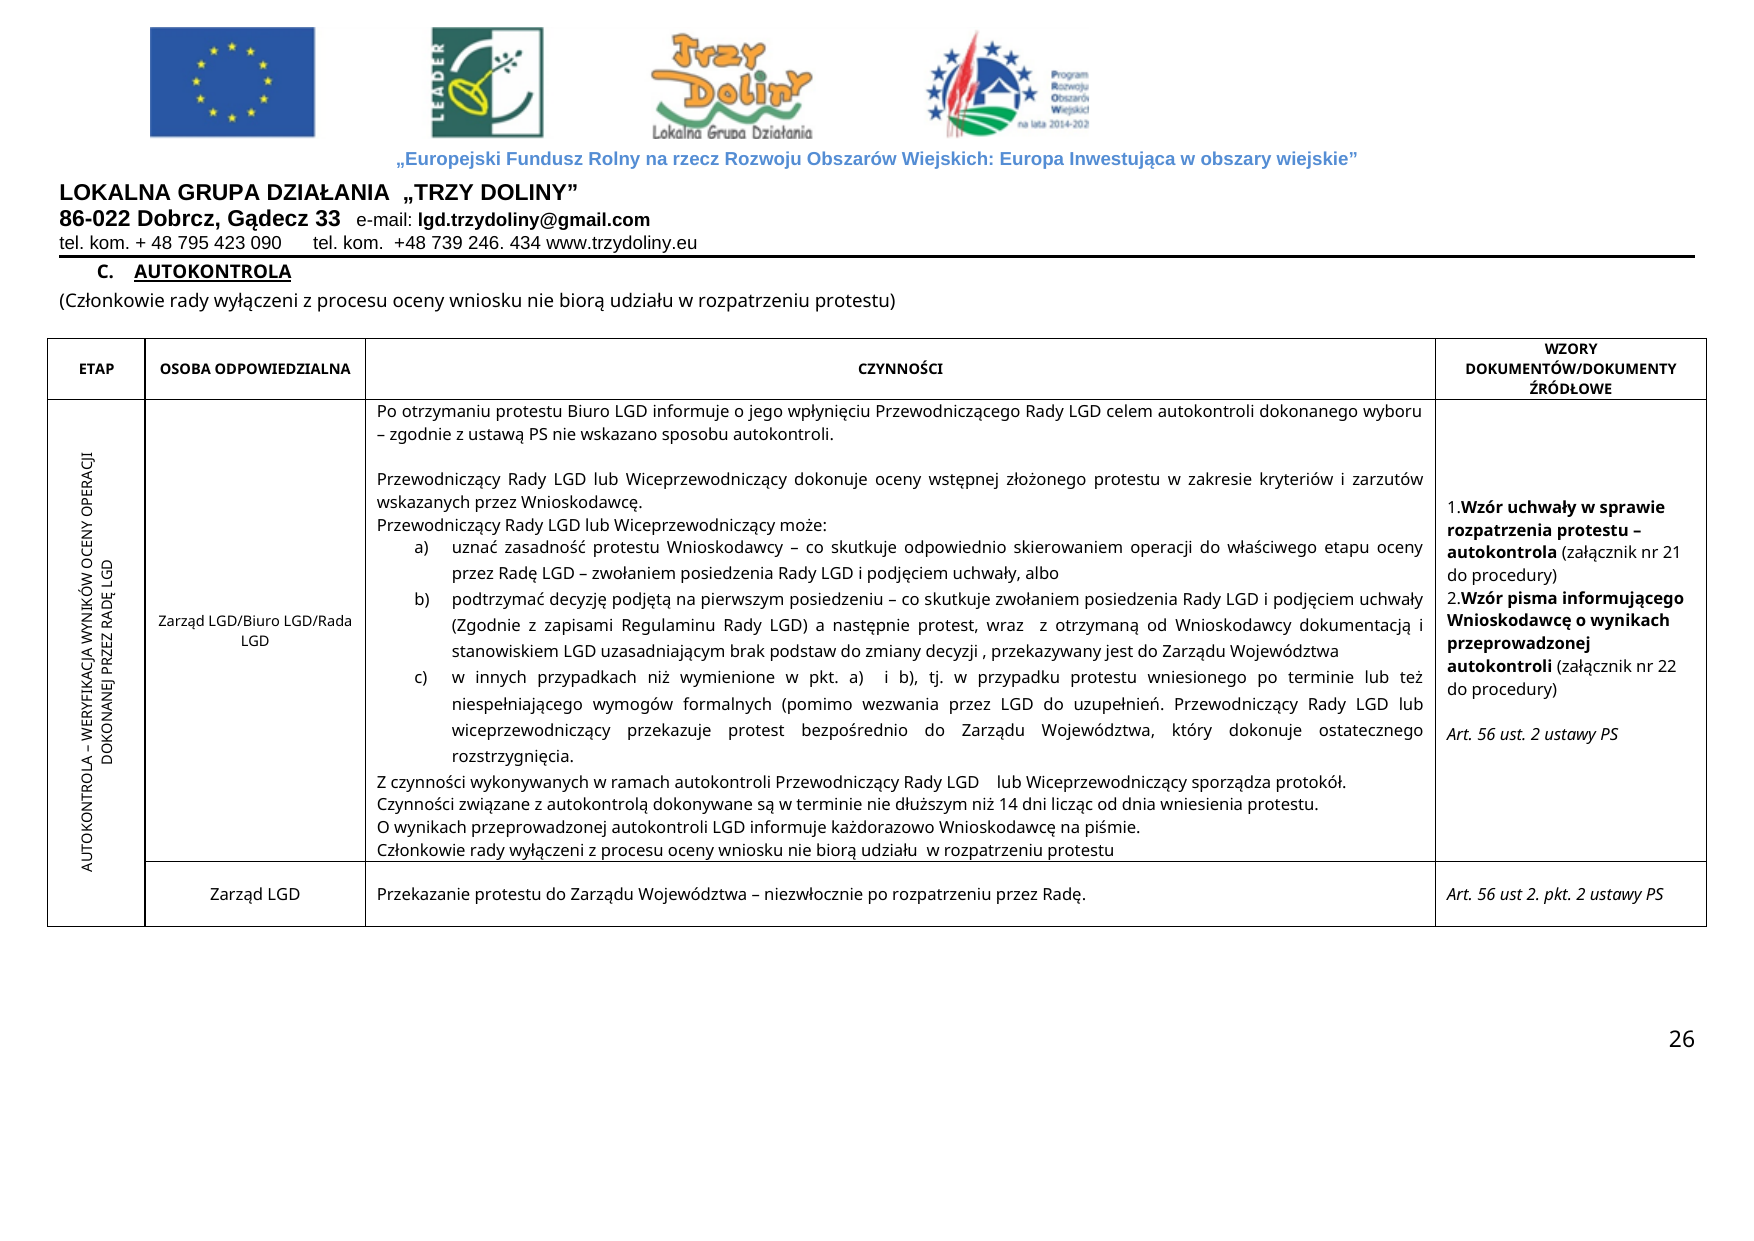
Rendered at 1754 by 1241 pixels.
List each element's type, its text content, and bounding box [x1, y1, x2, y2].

table_header OSOBA ODPOWIEDZIALNA [146, 339, 365, 398]
table_cell Art. 56 ust 2. pkt. 2 ustawy PS [1436, 862, 1706, 926]
table_cell AUTOKONTROLA – WERYFIKACJA WYNIKÓW OCENY OPERACJI DOKONANEJ PRZEZ RADĘ LGD [48, 400, 144, 926]
table_cell Zarząd LGD [146, 862, 365, 926]
table_cell Zarząd LGD/Biuro LGD/Rada LGD [146, 400, 365, 861]
table_cell Przekazanie protestu do Zarządu Województwa – niezwłocznie po rozpatrzeniu przez Radę. [366, 862, 1435, 926]
picture [150, 27, 1091, 139]
table_header ETAP [48, 339, 144, 398]
table_cell 1.Wzór uchwały w sprawie rozpatrzenia protestu – autokontrola (załącznik nr 21 do procedury) 2.Wzór pisma informującego Wnioskodawcę o wynikach przeprowadzonej autokontroli (załącznik nr 22 do procedury) Art. 56 ust. 2 ustawy PS [1436, 400, 1706, 861]
table_cell Po otrzymaniu protestu Biuro LGD informuje o jego wpłynięciu Przewodniczącego Rady LGD celem autokontroli dokonanego wyboru – zgodnie z ustawą PS nie wskazano sposobu autokontroli. Przewodniczący Rady LGD lub Wiceprzewodniczący dokonuje oceny wstępnej złożonego protestu w zakresie kryteriów i zarzutów wskazanych przez Wnioskodawcę. Przewodniczący Rady LGD lub Wiceprzewodniczący może: uznać zasadność protestu Wnioskodawcy – co skutkuje odpowiednio skierowaniem operacji do właściwego etapu oceny przez Radę LGD – zwołaniem posiedzenia Rady LGD i podjęciem uchwały, albo podtrzymać decyzję podjętą na pierwszym posiedzeniu – co skutkuje zwołaniem posiedzenia Rady LGD i podjęciem uchwały (Zgodnie z zapisami Regulaminu Rady LGD) a następnie protest, wraz z otrzymaną od Wnioskodawcy dokumentacją i stanowiskiem LGD uzasadniającym brak podstaw do zmiany decyzji , przekazywany jest do Zarządu Województwa w innych przypadkach niż wymienione w pkt. a) i b), tj. w przypadku protestu wniesionego po terminie lub też niespełniającego wymogów formalnych (pomimo wezwania przez LGD do uzupełnień. Przewodniczący Rady LGD lub wiceprzewodniczący przekazuje protest bezpośrednio do Zarządu Województwa, który dokonuje ostatecznego rozstrzygnięcia. Z czynności wykonywanych w ramach autokontroli Przewodniczący Rady LGD lub Wiceprzewodniczący sporządza protokół. Czynności związane z autokontrolą dokonywane są w terminie nie dłuższym niż 14 dni licząc od dnia wniesienia protestu. O wynikach przeprowadzonej autokontroli LGD informuje każdorazowo Wnioskodawcę na piśmie. Członkowie rady wyłączeni z procesu oceny wniosku nie biorą udziału w rozpatrzeniu protestu [366, 400, 1435, 861]
table_header CZYNNOŚCI [366, 339, 1435, 398]
text (Członkowie rady wyłączeni z procesu oceny wniosku nie biorą udziału w rozpatrzeniu protestu) [59, 288, 1695, 313]
subtitle AUTOKONTROLA [97, 258, 1695, 284]
table_header WZORY DOKUMENTÓW/DOKUMENTY ŹRÓDŁOWE [1436, 339, 1706, 398]
